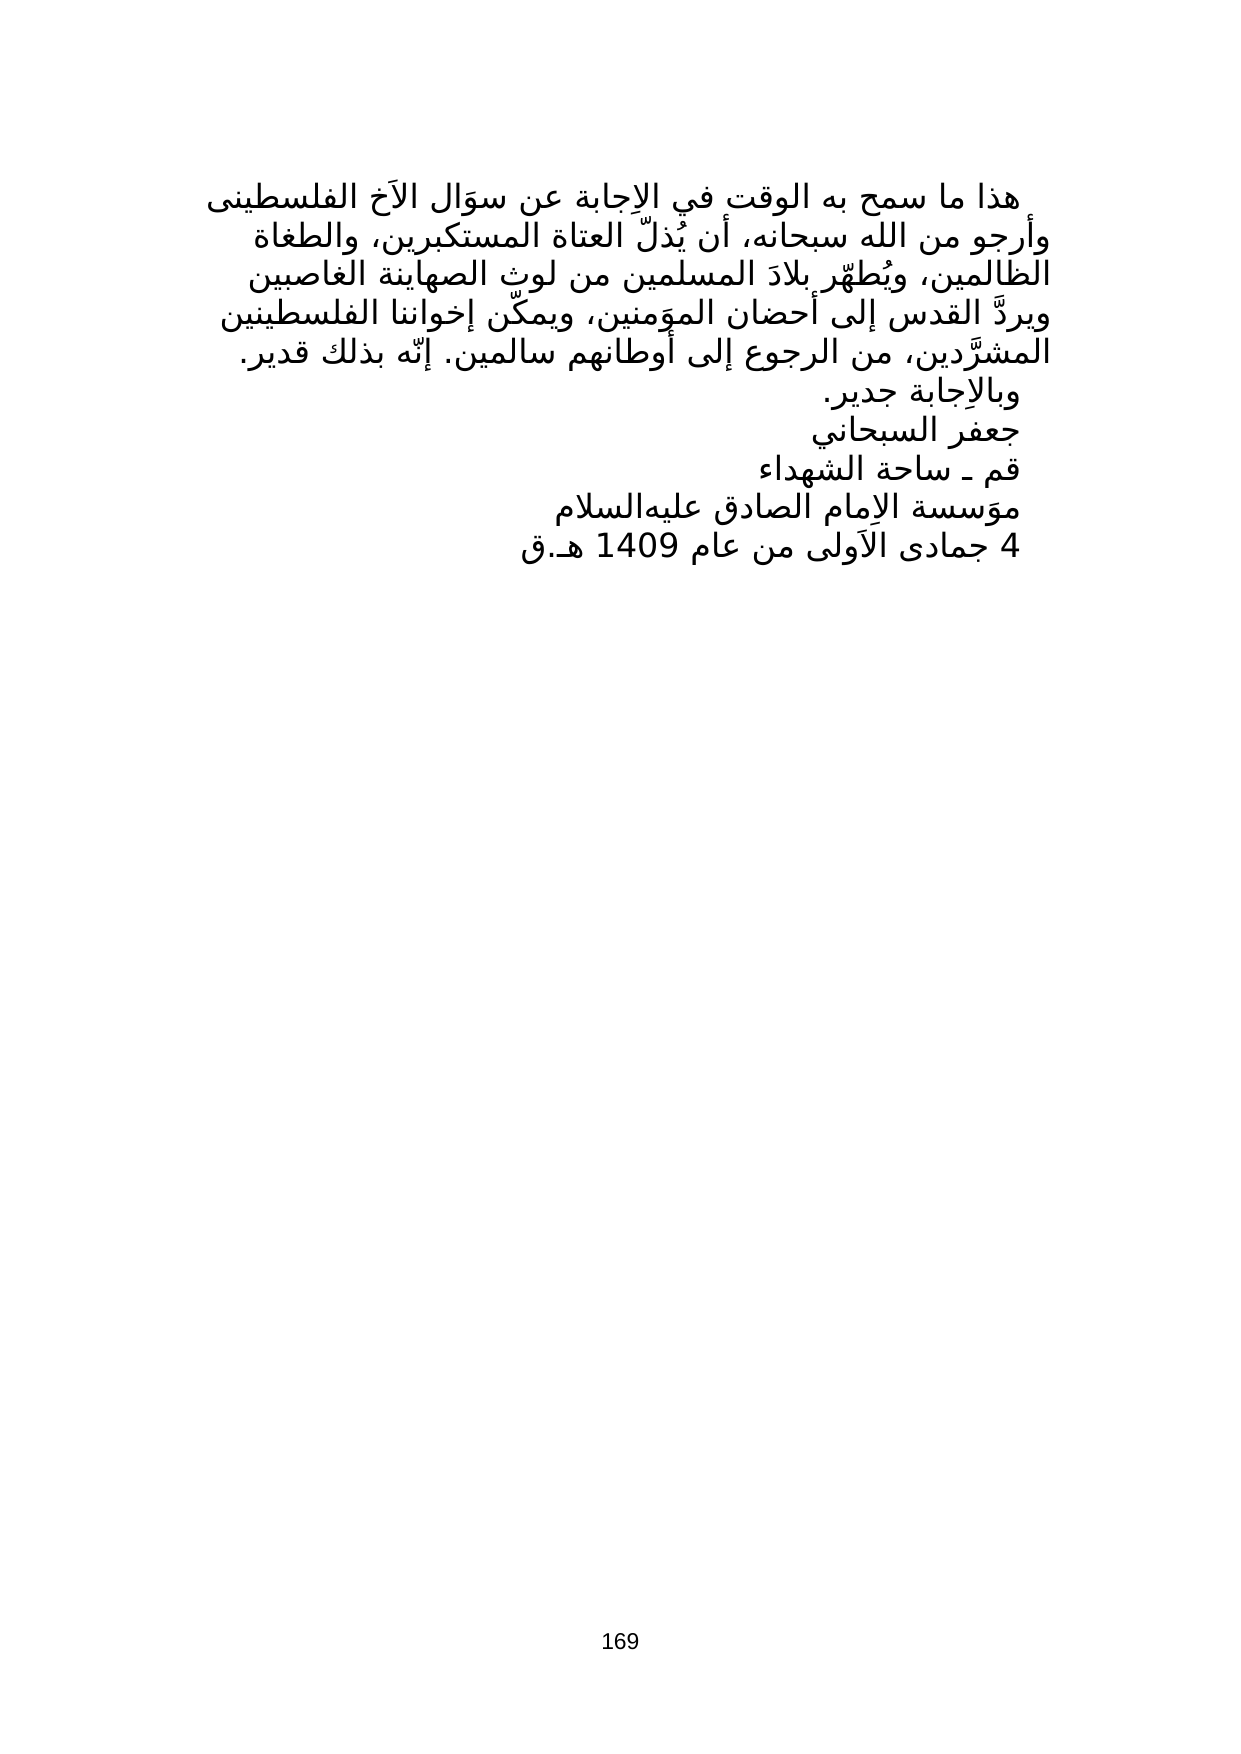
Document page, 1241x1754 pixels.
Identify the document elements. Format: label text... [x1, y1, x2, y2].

text 4 جمادى الاَولى من عام 1409 هـ.ق [189, 527, 1051, 566]
text جعفر السبحاني [189, 410, 1051, 449]
text موَسسة الاِمام الصادق عليه‌السلام [189, 488, 1051, 527]
text هذا ما سمح به الوقت في الاِجابة عن سوَال الاَخ الفلسطينى وأرجو من الله سبحانه، أن يُذلّ العتاة المستكبرين، والطغاة الظالمين، ويُطهّر بلادَ المسلمين من لوث الصهاينة الغاصبين ويردَّ القدس إلى أحضان الموَمنين، ويمكّن إخواننا الفلسطينين المشرَّدين، من الرجوع إلى أوطانهم سالمين. إنّه بذلك قدير. [189, 177, 1051, 371]
text قم ـ ساحة الشهداء [189, 449, 1051, 488]
text وبالاِجابة جدير. [189, 371, 1051, 410]
